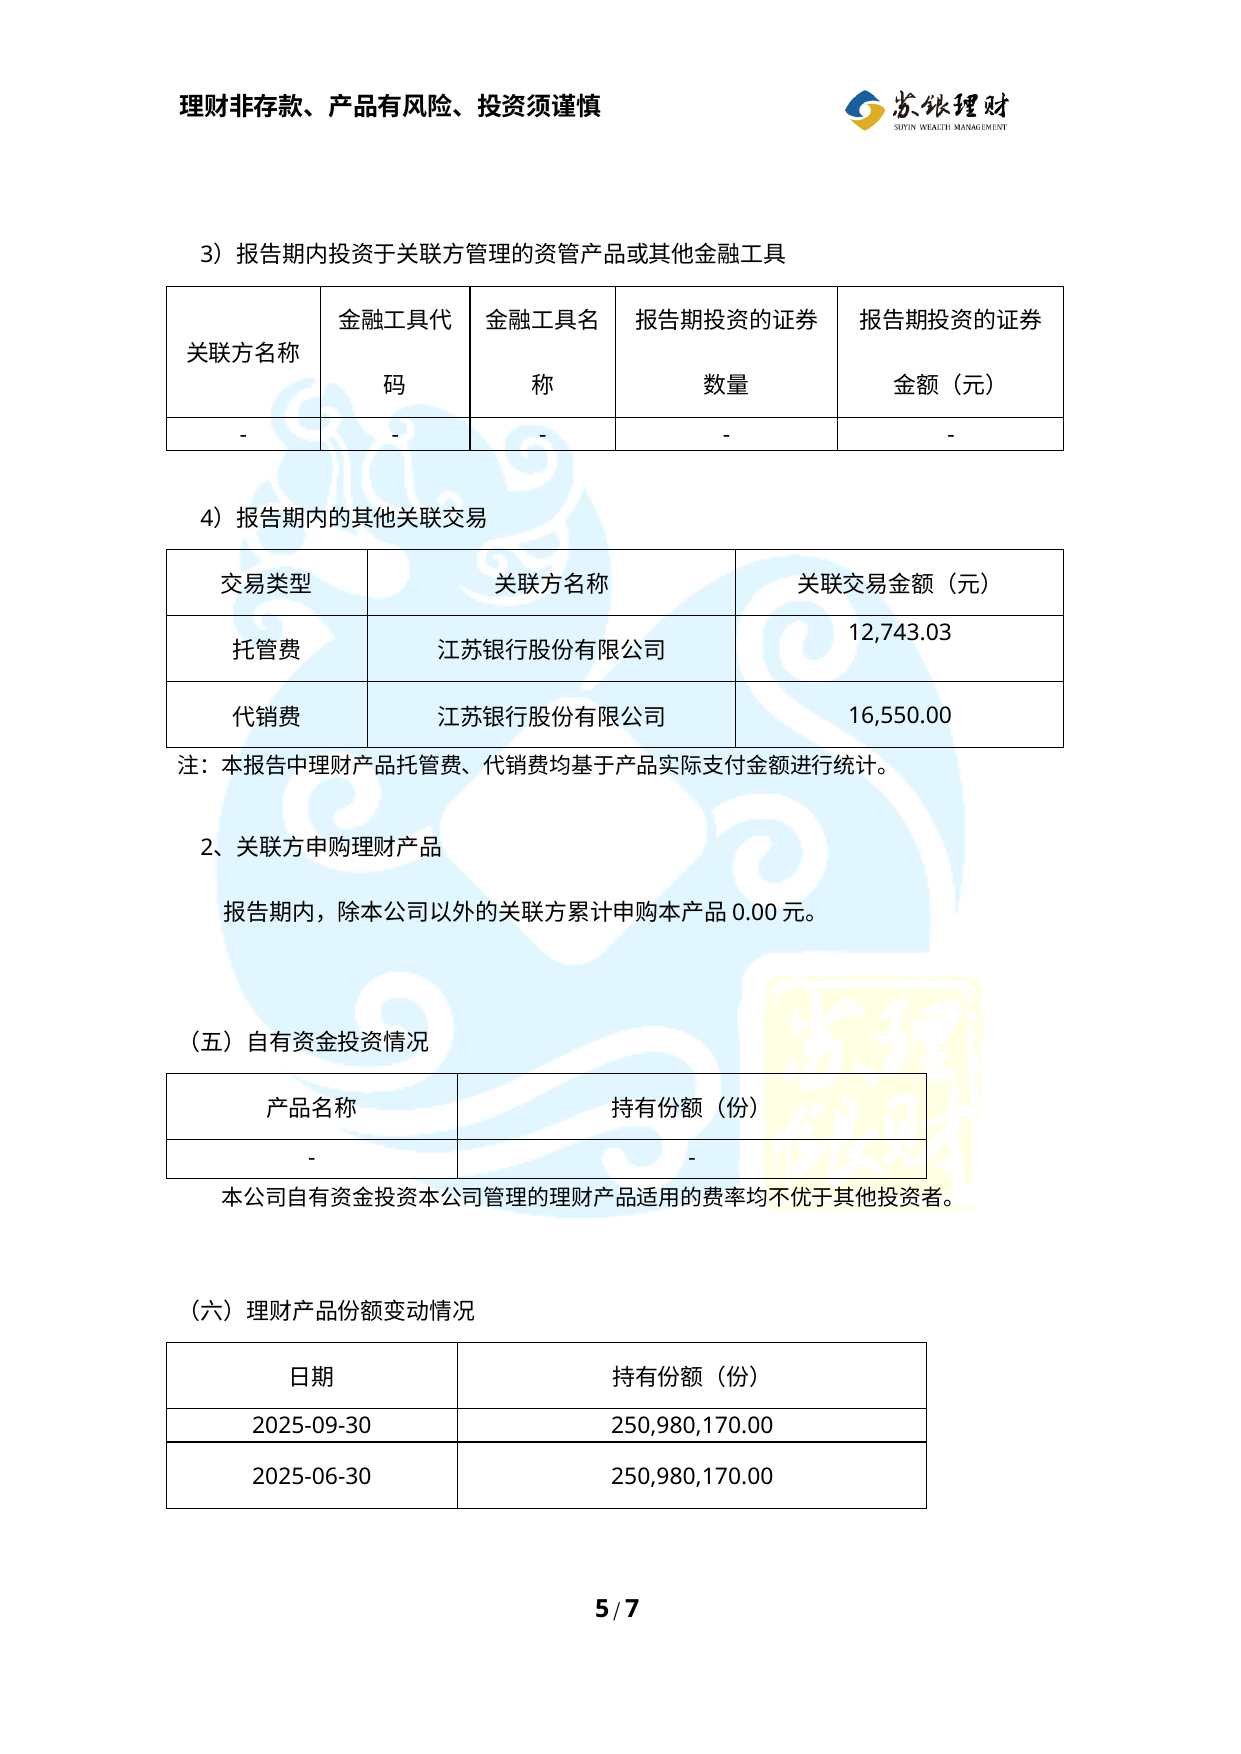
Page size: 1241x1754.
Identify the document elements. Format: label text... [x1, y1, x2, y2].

list 报告期内的其他关联交易 [177, 484, 1053, 549]
picture [820, 72, 1039, 143]
list 报告期内投资于关联方管理的资管产品或其他金融工具 [177, 221, 1053, 286]
text 报告期内，除本公司以外的关联方累计申购本产品0.00元。 [177, 878, 1053, 943]
text （五）自有资金投资情况 [177, 1008, 1053, 1073]
table_header 交易类型 [167, 550, 367, 615]
text （六）理财产品份额变动情况 [177, 1277, 1053, 1342]
table_cell - [458, 1140, 926, 1178]
text 本公司自有资金投资本公司管理的理财产品适用的费率均不优于其他投资者。 [177, 1179, 1053, 1212]
table_cell 250,980,170.00 [458, 1409, 926, 1441]
table_cell 代销费 [167, 682, 367, 747]
table_cell 2025-06-30 [167, 1443, 457, 1507]
table_header 金融工具名称 [471, 287, 615, 417]
table_header 关联方名称 [368, 550, 735, 615]
table_cell 江苏银行股份有限公司 [368, 682, 735, 747]
table_cell 16,550.00 [736, 682, 1063, 747]
table_header 报告期投资的证券金额（元） [838, 287, 1063, 417]
table_cell 2025-09-30 [167, 1409, 457, 1441]
table_header 持有份额（份） [458, 1343, 926, 1408]
text 2、关联方申购理财产品 [177, 813, 1053, 878]
table_cell - [321, 418, 469, 450]
table_cell - [838, 418, 1063, 450]
table_header 持有份额（份） [458, 1074, 926, 1139]
table_header 报告期投资的证券数量 [616, 287, 837, 417]
table_cell - [471, 418, 615, 450]
table_header 金融工具代码 [321, 287, 469, 417]
table_cell 250,980,170.00 [458, 1443, 926, 1507]
table_cell 12,743.03 [736, 616, 1063, 681]
table_header 关联交易金额（元） [736, 550, 1063, 615]
table_header 关联方名称 [167, 287, 320, 417]
table_header 日期 [167, 1343, 457, 1408]
table_cell - [167, 1140, 457, 1178]
table_cell - [167, 418, 320, 450]
text 注：本报告中理财产品托管费、代销费均基于产品实际支付金额进行统计。 [177, 748, 1053, 780]
table_cell - [616, 418, 837, 450]
table_cell 江苏银行股份有限公司 [368, 616, 735, 681]
table_header 产品名称 [167, 1074, 457, 1139]
table_cell 托管费 [167, 616, 367, 681]
